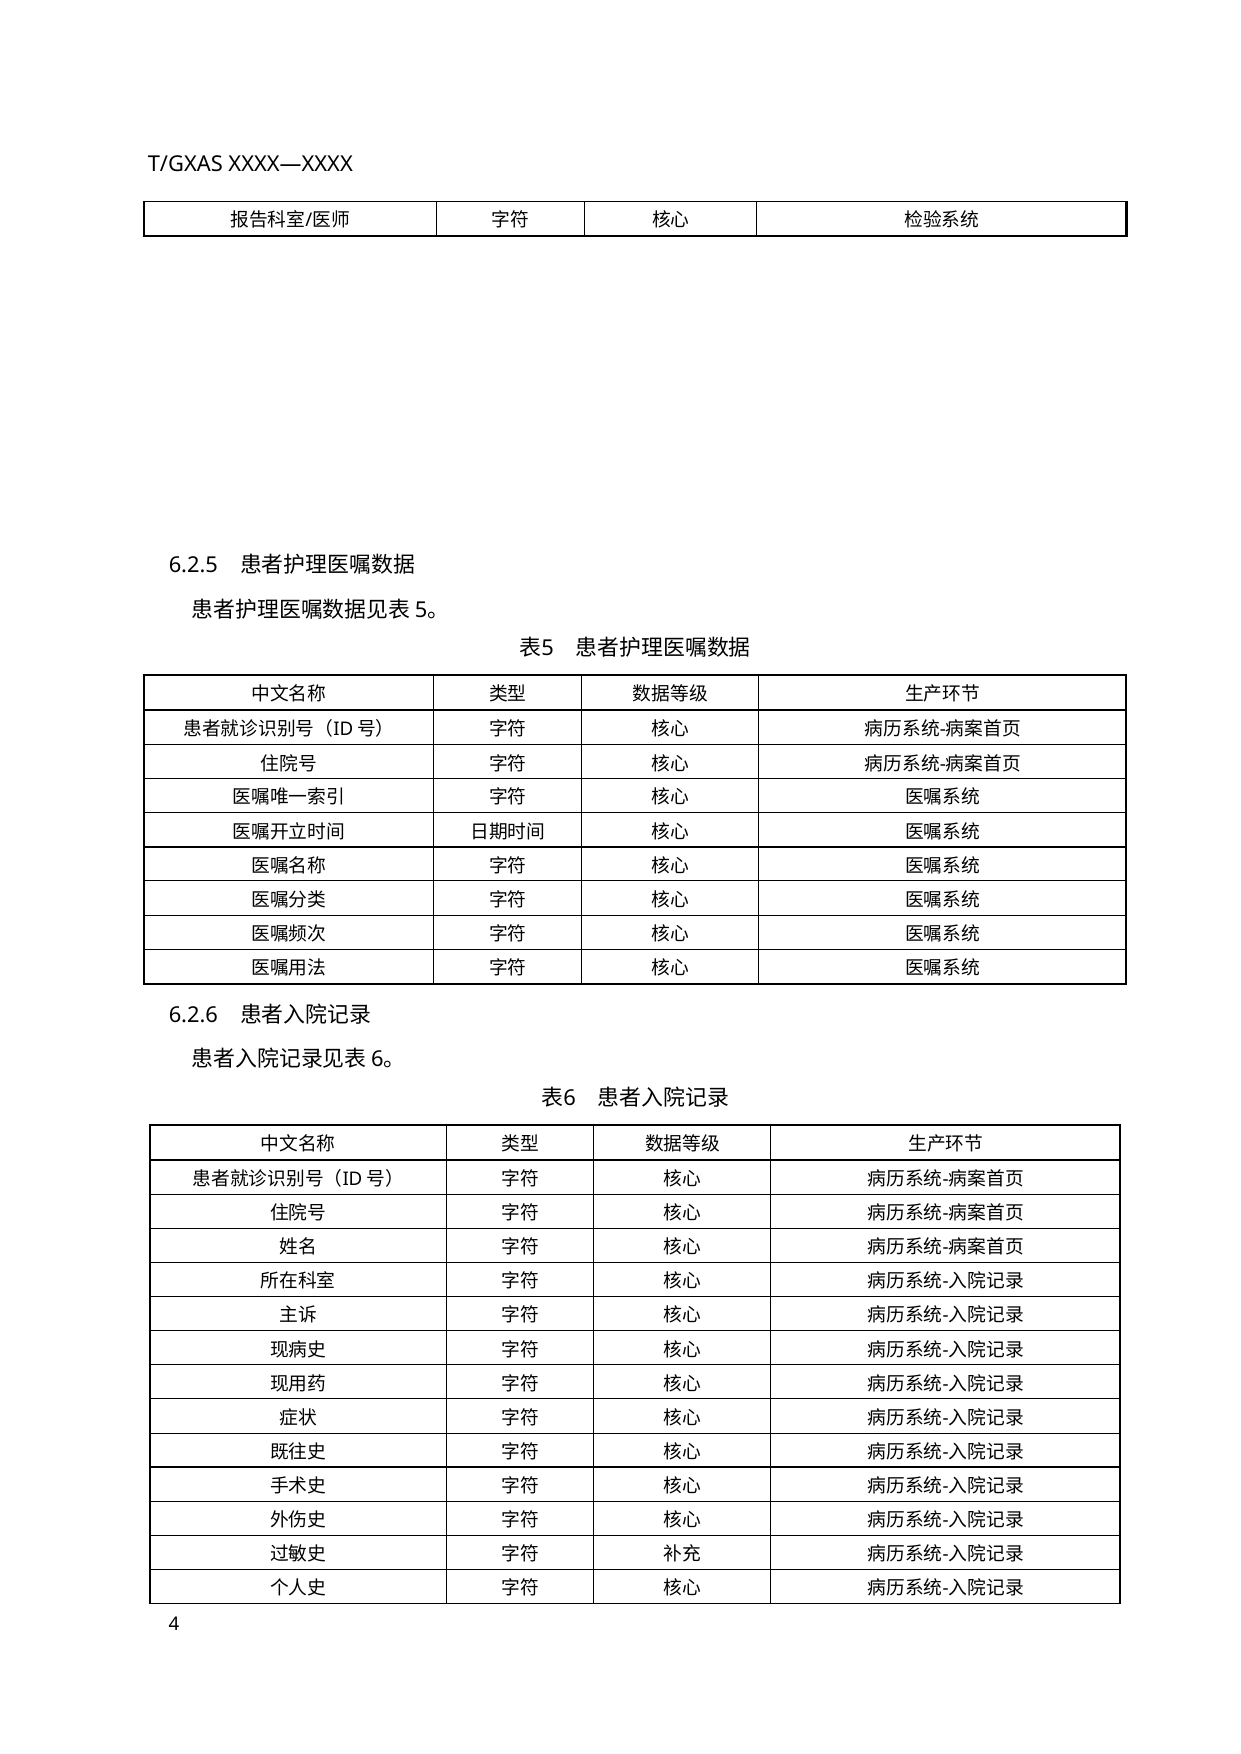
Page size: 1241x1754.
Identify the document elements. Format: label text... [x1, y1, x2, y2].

table_cell 医嘱系统 [759, 916, 1125, 948]
table_cell 病历系统-入院记录 [771, 1434, 1119, 1466]
table_cell 医嘱名称 [145, 848, 433, 880]
table_cell 核心 [582, 916, 758, 948]
table_cell 字符 [434, 745, 581, 778]
table_cell 既往史 [151, 1434, 446, 1466]
table_cell 核心 [594, 1570, 770, 1603]
table_cell 核心 [594, 1468, 770, 1501]
text 患者护理医嘱数据 [148, 547, 1122, 579]
text 患者入院记录见表6。 [148, 1041, 1122, 1073]
table_cell 字符 [434, 916, 581, 948]
table_cell 住院号 [145, 745, 433, 778]
table_cell 核心 [594, 1399, 770, 1432]
table_cell 核心 [585, 202, 756, 235]
table_cell 字符 [434, 779, 581, 812]
table_cell 医嘱系统 [759, 881, 1125, 914]
table_cell 字符 [437, 202, 584, 235]
table_cell 核心 [594, 1195, 770, 1228]
table_cell 住院号 [151, 1195, 446, 1228]
table_cell 核心 [582, 745, 758, 778]
table_cell 补充 [594, 1536, 770, 1569]
table_cell 医嘱分类 [145, 881, 433, 914]
table_cell 核心 [594, 1161, 770, 1194]
table_cell 个人史 [151, 1570, 446, 1603]
table_cell 字符 [434, 881, 581, 914]
table_cell 核心 [582, 950, 758, 983]
text 患者入院记录 [148, 1079, 1122, 1111]
table_header 类型 [447, 1126, 593, 1159]
table_cell 病历系统-入院记录 [771, 1297, 1119, 1330]
table_cell 病历系统-病案首页 [771, 1161, 1119, 1194]
table_cell 医嘱系统 [759, 848, 1125, 880]
table_cell 外伤史 [151, 1502, 446, 1534]
table_cell 字符 [447, 1536, 593, 1569]
table_cell 病历系统-病案首页 [771, 1195, 1119, 1228]
table_cell 现用药 [151, 1365, 446, 1398]
table_cell 字符 [447, 1399, 593, 1432]
table_cell 核心 [582, 881, 758, 914]
table_cell 核心 [594, 1502, 770, 1534]
table_cell 病历系统-入院记录 [771, 1263, 1119, 1296]
table_cell 过敏史 [151, 1536, 446, 1569]
table_cell 医嘱系统 [759, 813, 1125, 846]
table_cell 核心 [594, 1365, 770, 1398]
table_header 中文名称 [151, 1126, 446, 1159]
table_cell 病历系统-入院记录 [771, 1331, 1119, 1364]
table_cell 核心 [582, 848, 758, 880]
table_cell 医嘱系统 [759, 950, 1125, 983]
table_cell 字符 [434, 950, 581, 983]
text 患者入院记录 [148, 997, 1122, 1029]
table_cell 病历系统-入院记录 [771, 1399, 1119, 1432]
table_cell 字符 [447, 1468, 593, 1501]
table_cell 核心 [582, 711, 758, 744]
table_cell 所在科室 [151, 1263, 446, 1296]
table_header 类型 [434, 676, 581, 709]
table_cell 字符 [447, 1229, 593, 1262]
table_cell 核心 [594, 1434, 770, 1466]
table_cell 症状 [151, 1399, 446, 1432]
table_header 生产环节 [759, 676, 1125, 709]
table_cell 病历系统-入院记录 [771, 1502, 1119, 1534]
table_header 中文名称 [145, 676, 433, 709]
table_cell 病历系统-病案首页 [759, 745, 1125, 778]
table_cell 字符 [434, 711, 581, 744]
table_cell 报告科室/医师 [145, 202, 436, 235]
table_cell 核心 [582, 779, 758, 812]
table_cell 医嘱开立时间 [145, 813, 433, 846]
table_cell 医嘱频次 [145, 916, 433, 948]
table_cell 核心 [582, 813, 758, 846]
table_cell 字符 [447, 1161, 593, 1194]
table_cell 病历系统-病案首页 [759, 711, 1125, 744]
table_cell 病历系统-入院记录 [771, 1570, 1119, 1603]
table_cell 医嘱系统 [759, 779, 1125, 812]
table_header 数据等级 [594, 1126, 770, 1159]
table_header 生产环节 [771, 1126, 1119, 1159]
text 患者护理医嘱数据见表5。 [148, 592, 1122, 623]
table_cell 核心 [594, 1263, 770, 1296]
table_cell 患者就诊识别号（ID号） [145, 711, 433, 744]
table_cell 字符 [447, 1297, 593, 1330]
table_cell 手术史 [151, 1468, 446, 1501]
table_header 数据等级 [582, 676, 758, 709]
table_cell 现病史 [151, 1331, 446, 1364]
table_cell 病历系统-入院记录 [771, 1365, 1119, 1398]
table_cell 字符 [447, 1365, 593, 1398]
table_cell 日期时间 [434, 813, 581, 846]
table_cell 字符 [447, 1570, 593, 1603]
table_cell 医嘱用法 [145, 950, 433, 983]
table_cell 核心 [594, 1297, 770, 1330]
table_cell 字符 [447, 1434, 593, 1466]
table_cell 病历系统-病案首页 [771, 1229, 1119, 1262]
table_cell 核心 [594, 1229, 770, 1262]
table_cell 患者就诊识别号（ID号） [151, 1161, 446, 1194]
table_cell 病历系统-入院记录 [771, 1536, 1119, 1569]
table_cell 医嘱唯一索引 [145, 779, 433, 812]
text 患者护理医嘱数据 [148, 630, 1122, 661]
table_cell 字符 [447, 1195, 593, 1228]
table_cell 字符 [447, 1263, 593, 1296]
table_cell 字符 [447, 1331, 593, 1364]
table_cell 病历系统-入院记录 [771, 1468, 1119, 1501]
table_cell 主诉 [151, 1297, 446, 1330]
table_cell 姓名 [151, 1229, 446, 1262]
table_cell 字符 [447, 1502, 593, 1534]
table_cell 核心 [594, 1331, 770, 1364]
table_cell 字符 [434, 848, 581, 880]
table_cell 检验系统 [757, 202, 1125, 235]
